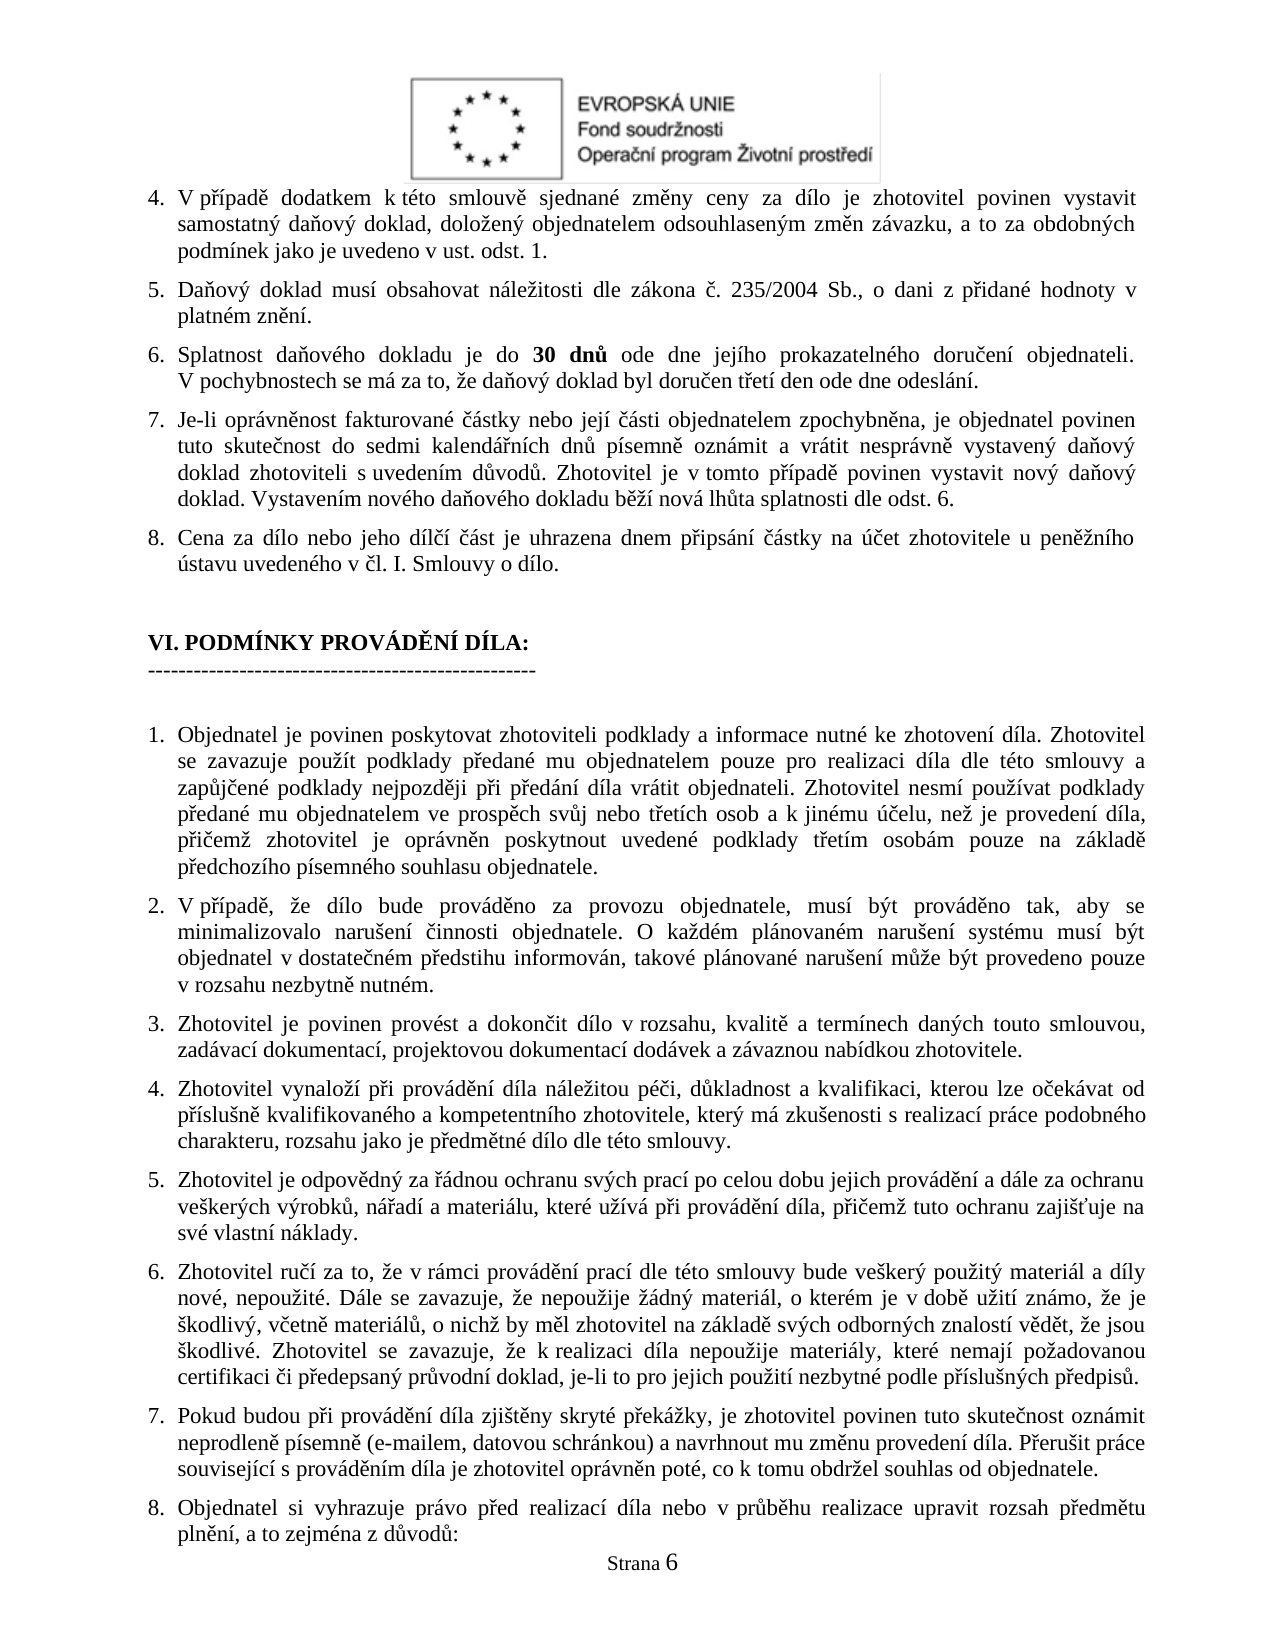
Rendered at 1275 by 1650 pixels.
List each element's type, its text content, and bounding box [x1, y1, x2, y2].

subtitle VI. PODMÍNKY PROVÁDĚNÍ DÍLA: [148, 629, 1137, 656]
list Daňový doklad musí obsahovat náležitosti dle zákona č. 235/2004 Sb., o dani z přidané hodnoty v platném znění. [148, 276, 1137, 328]
list Objednatel si vyhrazuje právo před realizací díla nebo v průběhu realizace upravit rozsah předmětu plnění, a to zejména z důvodů: [148, 1494, 1147, 1546]
list Je-li oprávněnost fakturované částky nebo její části objednatelem zpochybněna, je objednatel povinen tuto skutečnost do sedmi kalendářních dnů písemně oznámit a vrátit nesprávně vystavený daňový doklad zhotoviteli s uvedením důvodů. Zhotovitel je v tomto případě povinen vystavit nový daňový doklad. Vystavením nového daňového dokladu běží nová lhůta splatnosti dle odst. 6. [148, 406, 1137, 512]
list Zhotovitel vynaloží při provádění díla náležitou péči, důkladnost a kvalifikaci, kterou lze očekávat od příslušně kvalifikovaného a kompetentního zhotovitele, který má zkušenosti s realizací práce podobného charakteru, rozsahu jako je předmětné dílo dle této smlouvy. [148, 1075, 1147, 1154]
list Zhotovitel je povinen provést a dokončit dílo v rozsahu, kvalitě a termínech daných touto smlouvou, zadávací dokumentací, projektovou dokumentací dodávek a závaznou nabídkou zhotovitele. [148, 1009, 1147, 1062]
list Zhotovitel ručí za to, že v rámci provádění prací dle této smlouvy bude veškerý použitý materiál a díly nové, nepoužité. Dále se zavazuje, že nepoužije žádný materiál, o kterém je v době užití známo, že je škodlivý, včetně materiálů, o nichž by měl zhotovitel na základě svých odborných znalostí vědět, že jsou škodlivé. Zhotovitel se zavazuje, že k realizaci díla nepoužije materiály, které nemají požadovanou certifikaci či předepsaný průvodní doklad, je-li to pro jejich použití nezbytné podle příslušných předpisů. [148, 1258, 1147, 1390]
picture [403, 73, 882, 185]
list Pokud budou při provádění díla zjištěny skryté překážky, je zhotovitel povinen tuto skutečnost oznámit neprodleně písemně (e-mailem, datovou schránkou) a navrhnout mu změnu provedení díla. Přerušit práce související s prováděním díla je zhotovitel oprávněn poté, co k tomu obdržel souhlas od objednatele. [148, 1402, 1147, 1481]
list Zhotovitel je odpovědný za řádnou ochranu svých prací po celou dobu jejich provádění a dále za ochranu veškerých výrobků, nářadí a materiálu, které užívá při provádění díla, přičemž tuto ochranu zajišťuje na své vlastní náklady. [148, 1166, 1147, 1245]
list Cena za dílo nebo jeho dílčí část je uhrazena dnem připsání částky na účet zhotovitele u peněžního ústavu uvedeného v čl. I. Smlouvy o dílo. [148, 524, 1137, 577]
list V případě, že dílo bude prováděno za provozu objednatele, musí být prováděno tak, aby se minimalizovalo narušení činnosti objednatele. O každém plánovaném narušení systému musí být objednatel v dostatečném předstihu informován, takové plánované narušení může být provedeno pouze v rozsahu nezbytně nutném. [148, 892, 1147, 997]
list Objednatel je povinen poskytovat zhotoviteli podklady a informace nutné ke zhotovení díla. Zhotovitel se zavazuje použít podklady předané mu objednatelem pouze pro realizaci díla dle této smlouvy a zapůjčené podklady nejpozději při předání díla vrátit objednateli. Zhotovitel nesmí používat podklady předané mu objednatelem ve prospěch svůj nebo třetích osob a k jinému účelu, než je provedení díla, přičemž zhotovitel je oprávněn poskytnout uvedené podklady třetím osobám pouze na základě předchozího písemného souhlasu objednatele. [148, 721, 1147, 879]
text --------------------------------------------------- [148, 656, 1147, 682]
list V případě dodatkem k této smlouvě sjednané změny ceny za dílo je zhotovitel povinen vystavit samostatný daňový doklad, doložený objednatelem odsouhlaseným změn závazku, a to za obdobných podmínek jako je uvedeno v ust. odst. 1. [148, 184, 1137, 263]
list Splatnost daňového dokladu je do 30 dnů ode dne jejího prokazatelného doručení objednateli. V pochybnostech se má za to, že daňový doklad byl doručen třetí den ode dne odeslání. [148, 341, 1137, 394]
